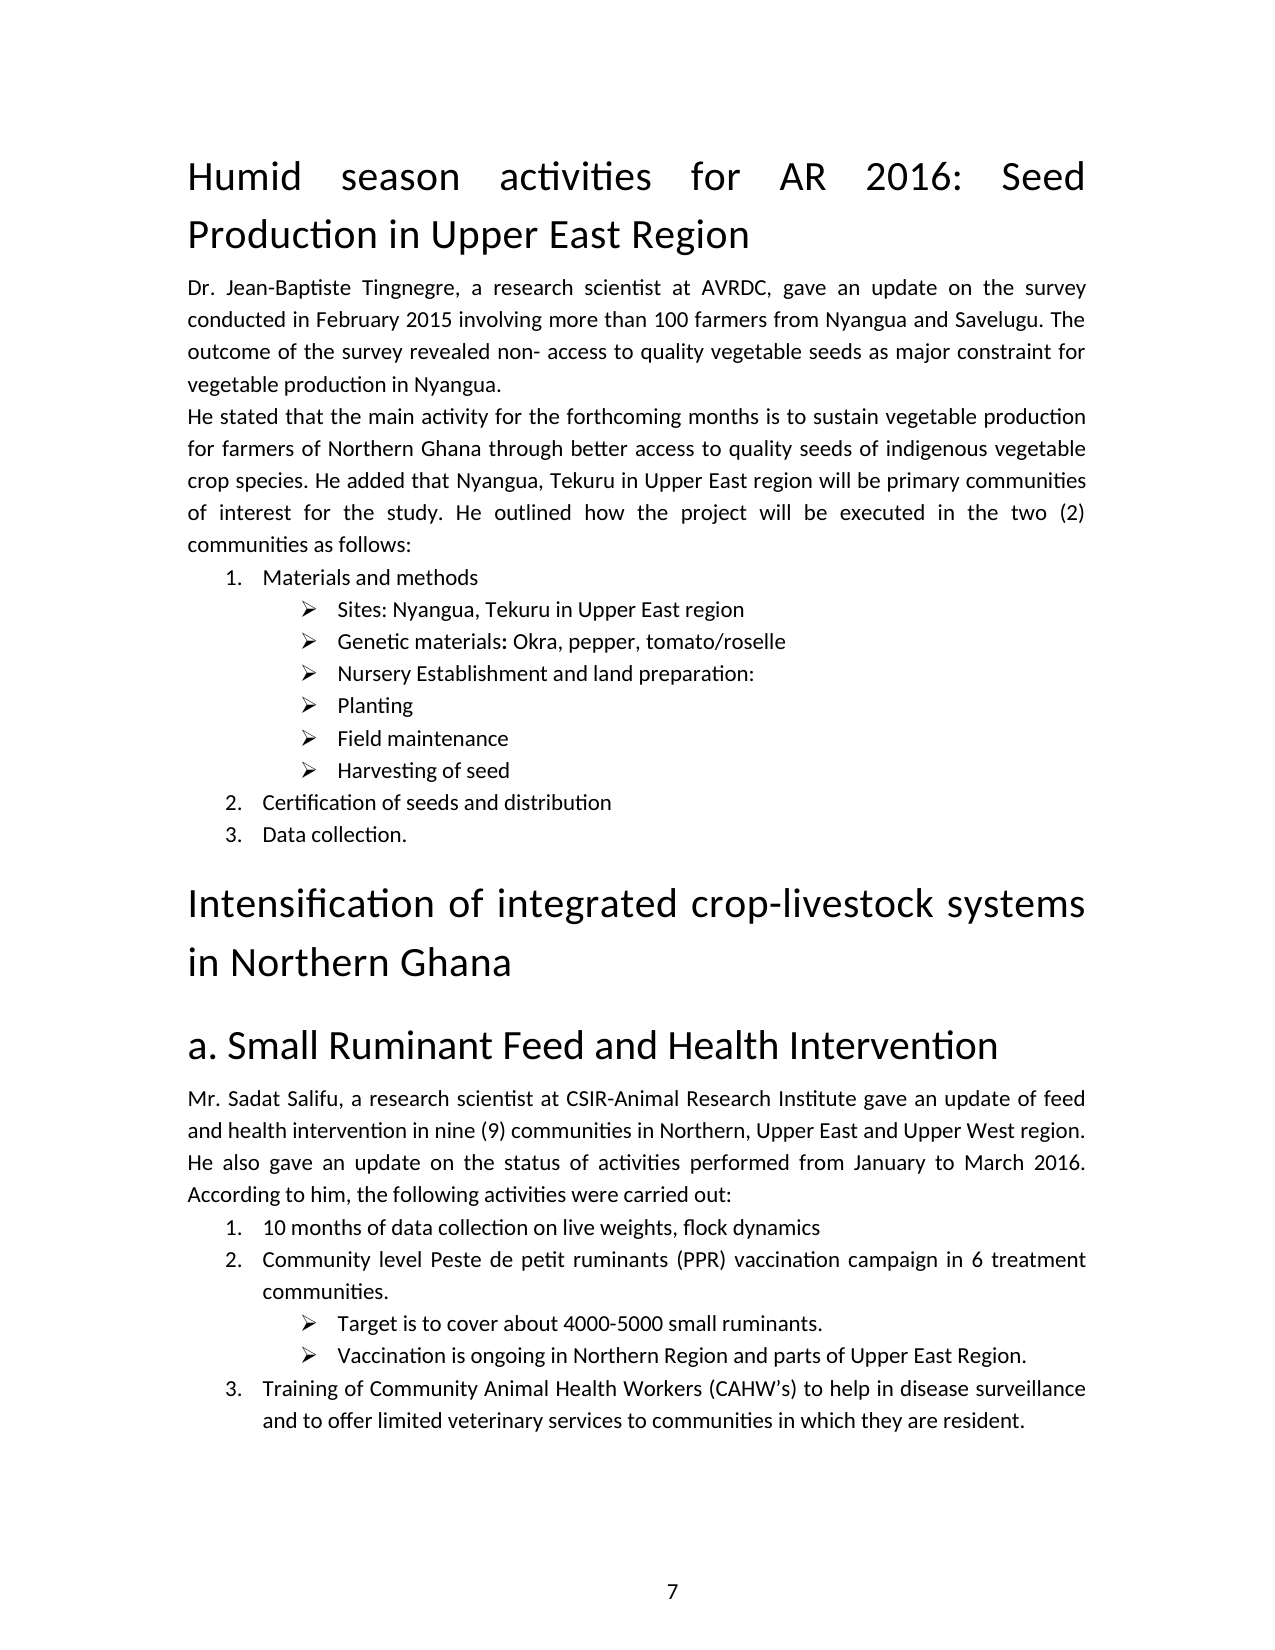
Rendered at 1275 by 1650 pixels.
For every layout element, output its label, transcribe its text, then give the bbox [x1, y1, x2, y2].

list Vaccination is ongoing in Northern Region and parts of Upper East Region. [300, 1342, 1087, 1369]
list Certification of seeds and distribution [225, 788, 1087, 816]
text Dr. Jean-Baptiste Tingnegre, a research scientist at AVRDC, gave an update on the survey conducted in February 2015 involving more than 100 farmers from Nyangua and Savelugu. The outcome of the survey revealed non- access to quality vegetable seeds as major constraint for vegetable production in Nyangua. [187, 273, 1087, 398]
list 10 months of data collection on live weights, flock dynamics [225, 1213, 1087, 1241]
list Sites: Nyangua, Tekuru in Upper East region [300, 595, 1087, 623]
list Training of Community Animal Health Workers (CAHW’s) to help in disease surveillance and to offer limited veterinary services to communities in which they are resident. [225, 1374, 1087, 1434]
list Genetic materials: Okra, pepper, tomato/roselle [300, 627, 1087, 655]
subtitle Humid season activities for AR 2016: Seed Production in Upper East Region [187, 150, 1087, 259]
list Planting [300, 692, 1087, 719]
subtitle Intensification of integrated crop-livestock systems in Northern Ghana [187, 877, 1087, 987]
text He stated that the main activity for the forthcoming months is to sustain vegetable production for farmers of Northern Ghana through better access to quality seeds of indigenous vegetable crop species. He added that Nyangua, Tekuru in Upper East region will be primary communities of interest for the study. He outlined how the project will be executed in the two (2) communities as follows: [187, 402, 1087, 559]
list Target is to cover about 4000-5000 small ruminants. [300, 1309, 1087, 1337]
list Harvesting of seed [300, 756, 1087, 784]
list Community level Peste de petit ruminants (PPR) vaccination campaign in 6 treatment communities. [225, 1245, 1087, 1305]
subtitle a. Small Ruminant Feed and Health Intervention [187, 1019, 1087, 1070]
list Data collection. [225, 820, 1087, 848]
list Nursery Establishment and land preparation: [300, 659, 1087, 687]
text Mr. Sadat Salifu, a research scientist at CSIR-Animal Research Institute gave an update of feed and health intervention in nine (9) communities in Northern, Upper East and Upper West region. He also gave an update on the status of activities performed from January to March 2016. According to him, the following activities were carried out: [187, 1084, 1087, 1209]
list Materials and methods [225, 563, 1087, 591]
list Field maintenance [300, 724, 1087, 752]
